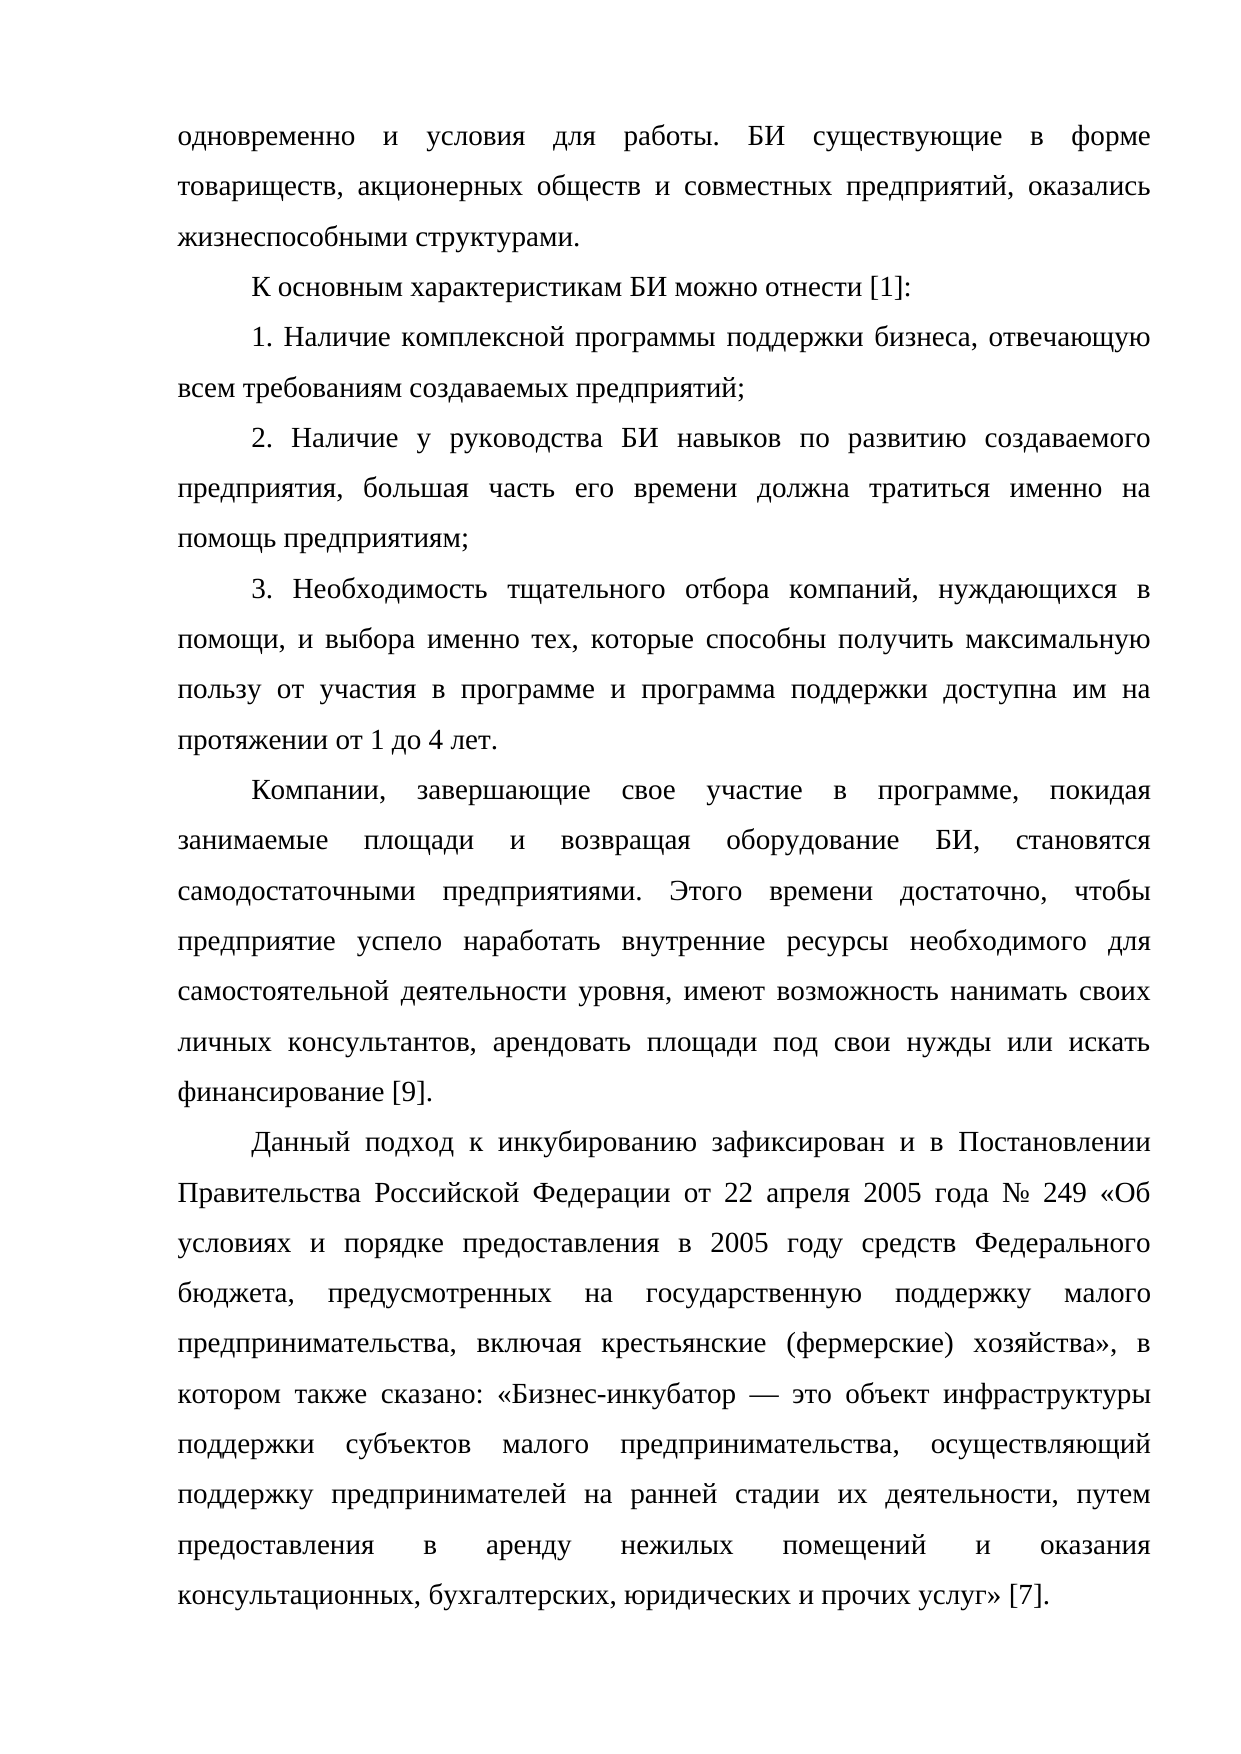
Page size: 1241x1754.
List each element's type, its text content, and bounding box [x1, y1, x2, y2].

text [177, 118, 1152, 252]
text Компании, завершающие свое участие в программе, покидая занимаемые площади и возвращая оборудование БИ, становятся самодостаточными предприятиями. Этого времени достаточно, чтобы предприятие успело наработать внутренние ресурсы необходимого для самостоятельной деятельности уровня, имеют возможность нанимать своих личных консультантов, арендовать площади под свои нужды или искать финансирование [9]. [177, 772, 1152, 1108]
text 1. Наличие комплексной программы поддержки бизнеса, отвечающую всем требованиям создаваемых предприятий; [177, 319, 1152, 403]
text 3. Необходимость тщательного отбора компаний, нуждающихся в помощи, и выбора именно тех, которые способны получить максимальную пользу от участия в программе и программа поддержки доступна им на протяжении от 1 до 4 лет. [177, 571, 1152, 755]
text 2. Наличие у руководства БИ навыков по развитию создаваемого предприятия, большая часть его времени должна тратиться именно на помощь предприятиям; [177, 420, 1152, 554]
text Данный подход к инкубированию зафиксирован и в Постановлении Правительства Российской Федерации от 22 апреля 2005 года № 249 «Об условиях и порядке предоставления в 2005 году средств Федерального бюджета, предусмотренных на государственную поддержку малого предпринимательства, включая крестьянские (фермерские) хозяйства», в котором также сказано: «Бизнес-инкубатор — это объект инфраструктуры поддержки субъектов малого предпринимательства, осуществляющий поддержку предпринимателей на ранней стадии их деятельности, путем предоставления в аренду нежилых помещений и оказания консультационных, бухгалтерских, юридических и прочих услуг» [7]. [177, 1124, 1152, 1611]
text К основным характеристикам БИ можно отнести [1]: [177, 269, 1152, 303]
